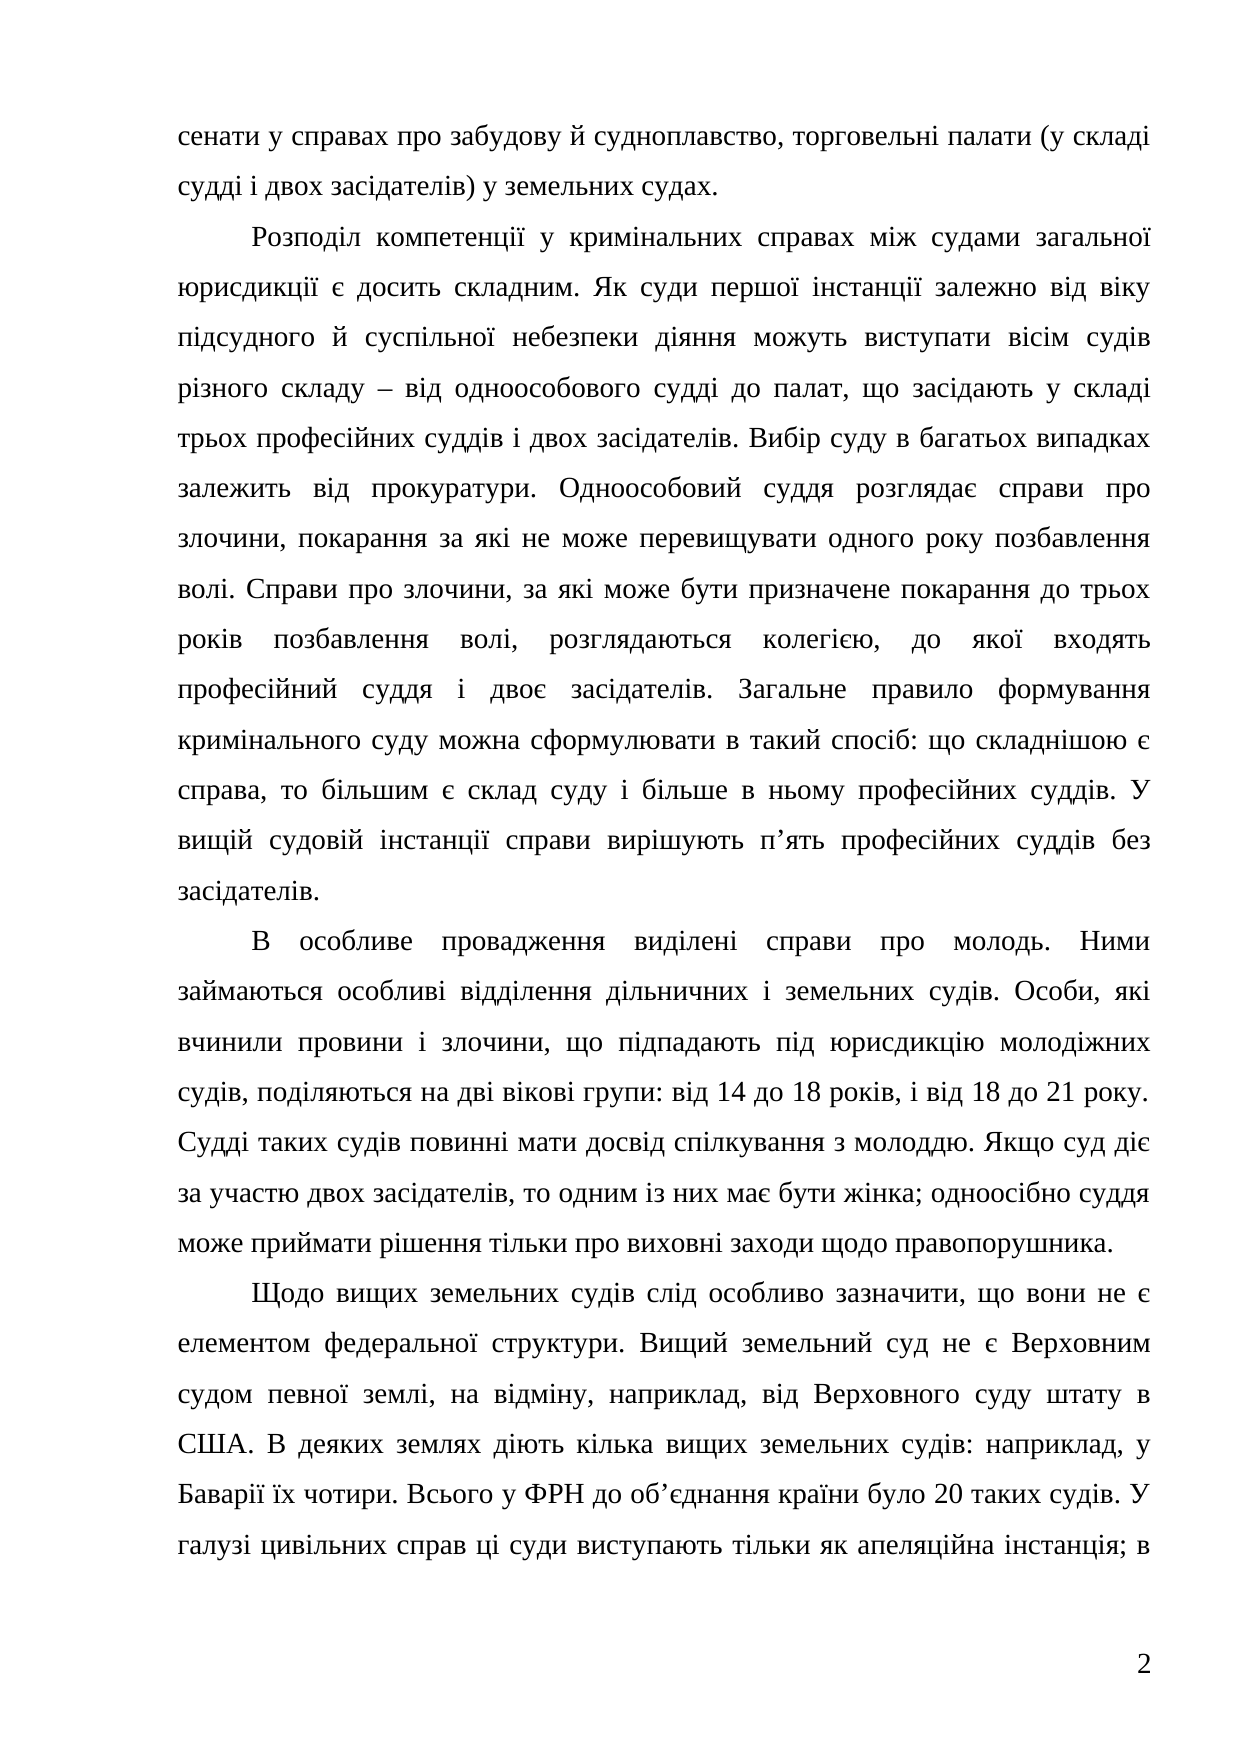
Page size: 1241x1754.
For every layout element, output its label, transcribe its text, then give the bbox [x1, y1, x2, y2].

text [177, 1275, 1152, 1560]
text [177, 118, 1152, 202]
text Розподіл компетенції у кримінальних справах між судами загальної юрисдикції є досить складним. Як суди першої інстанції залежно від віку підсудного й суспільної небезпеки діяння можуть виступати вісім судів різного складу – від одноособового судді до палат, що засідають у складі трьох професійних суддів і двох засідателів. Вибір суду в багатьох випадках залежить від прокуратури. Одноособовий суддя розглядає справи про злочини, покарання за які не може перевищувати одного року позбавлення волі. Справи про злочини, за які може бути призначене покарання до трьох років позбавлення волі, розглядаються колегією, до якої входять професійний суддя і двоє засідателів. Загальне правило формування кримінального суду можна сформулювати в такий спосіб: що складнішою є справа, то більшим є склад суду і більше в ньому професійних суддів. У вищій судовій інстанції справи вирішують п’ять професійних суддів без засідателів. [177, 219, 1152, 906]
text В особливе провадження виділені справи про молодь. Ними займаються особливі відділення дільничних і земельних судів. Особи, які вчинили провини і злочини, що підпадають під юрисдикцію молодіжних судів, поділяються на дві вікові групи: від 14 до 18 років, і від 18 до 21 року. Судді таких судів повинні мати досвід спілкування з молоддю. Якщо суд діє за участю двох засідателів, то одним із них має бути жінка; одноосібно суддя може приймати рішення тільки про виховні заходи щодо правопорушника. [177, 923, 1152, 1258]
